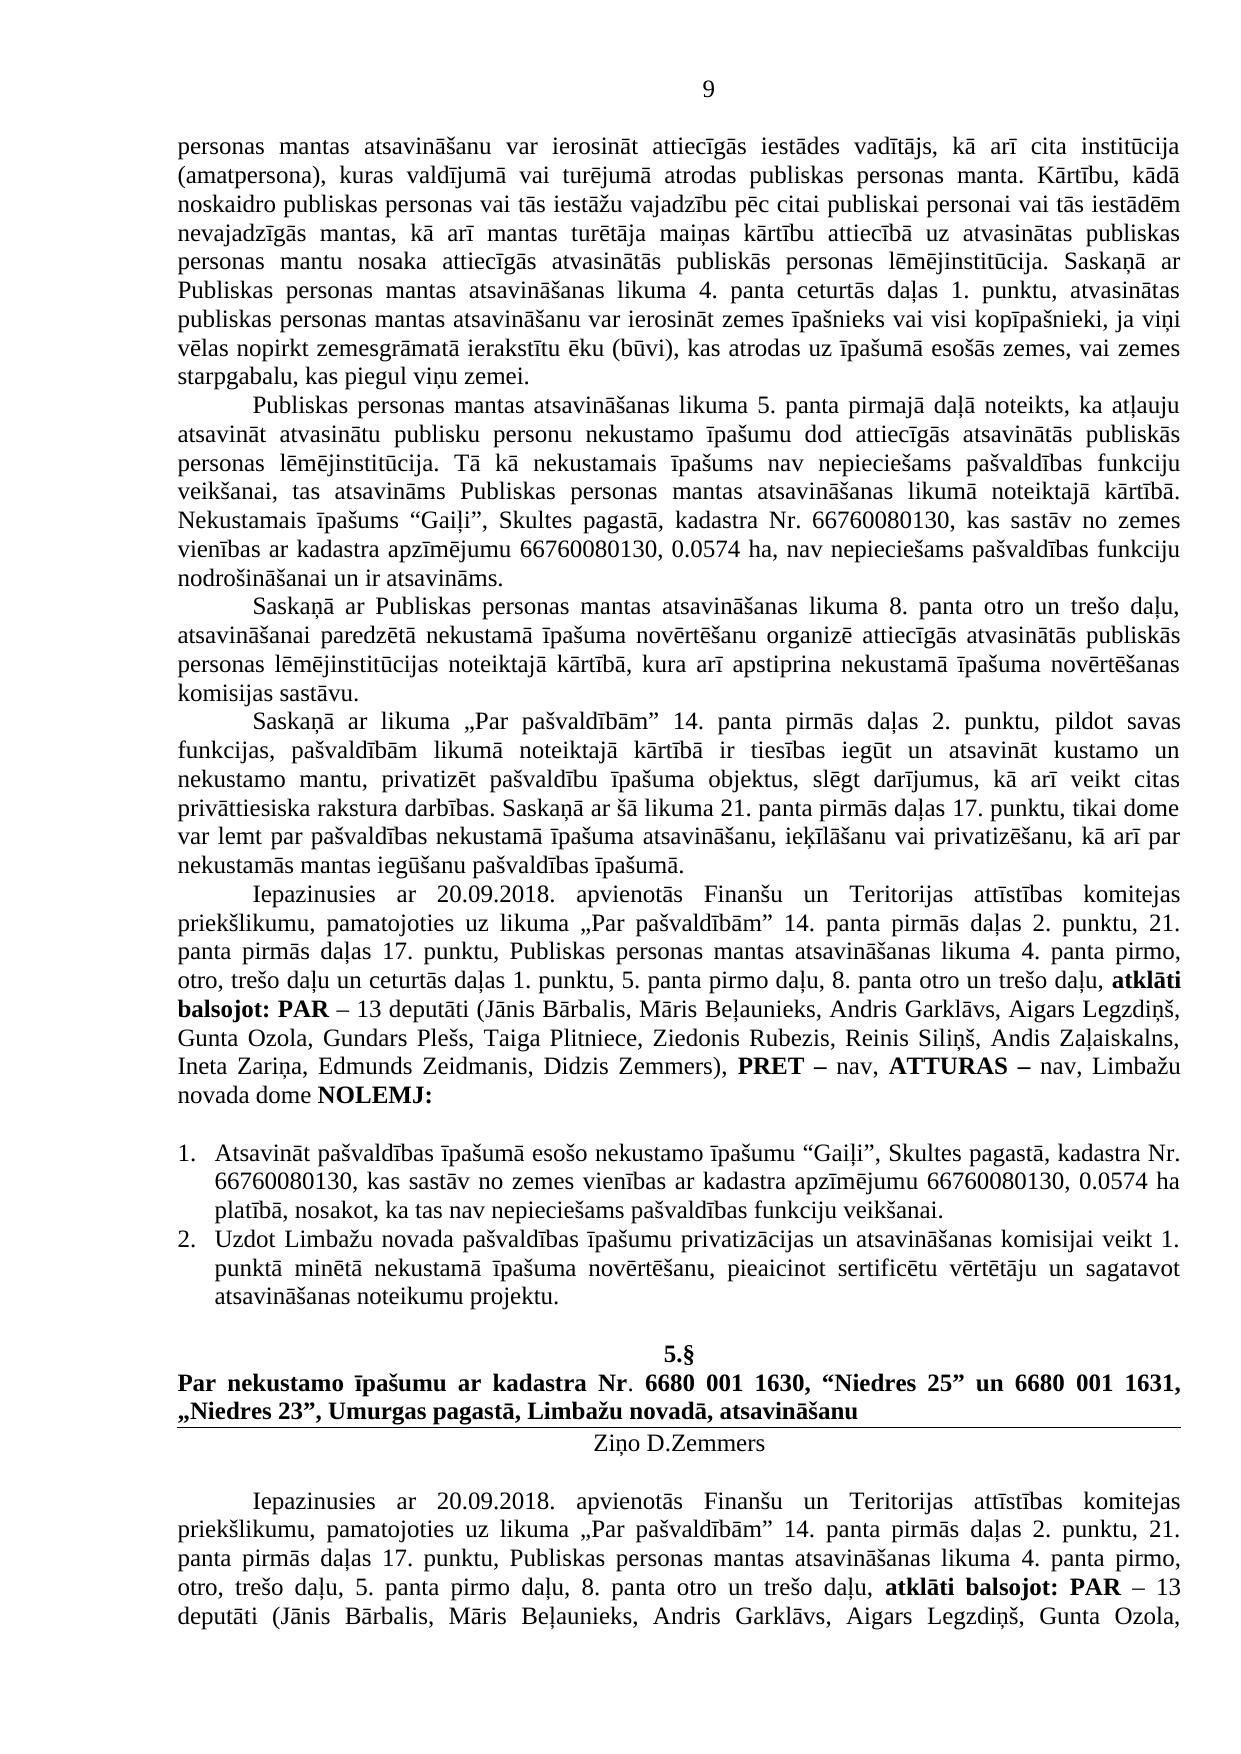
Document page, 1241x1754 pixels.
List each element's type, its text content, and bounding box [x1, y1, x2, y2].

text Publiskas personas mantas atsavināšanas likuma 5. panta pirmajā daļā noteikts, ka atļauju atsavināt atvasinātu publisku personu nekustamo īpašumu dod attiecīgās atsavinātās publiskās personas lēmējinstitūcija. Tā kā nekustamais īpašums nav nepieciešams pašvaldības funkciju veikšanai, tas atsavināms Publiskas personas mantas atsavināšanas likumā noteiktajā kārtībā. Nekustamais īpašums “Gaiļi”, Skultes pagastā, kadastra Nr. 66760080130, kas sastāv no zemes vienības ar kadastra apzīmējumu 66760080130, 0.0574 ha, nav nepieciešams pašvaldības funkciju nodrošināšanai un ir atsavināms. [177, 390, 1181, 591]
text 5.§ [177, 1339, 1181, 1368]
list Uzdot Limbažu novada pašvaldības īpašumu privatizācijas un atsavināšanas komisijai veikt 1. punktā minētā nekustamā īpašuma novērtēšanu, pieaicinot sertificētu vērtētāju un sagatavot atsavināšanas noteikumu projektu. [177, 1224, 1181, 1310]
list Atsavināt pašvaldības īpašumā esošo nekustamo īpašumu “Gaiļi”, Skultes pagastā, kadastra Nr. 66760080130, kas sastāv no zemes vienības ar kadastra apzīmējumu 66760080130, 0.0574 ha platībā, nosakot, ka tas nav nepieciešams pašvaldības funkciju veikšanai. [177, 1138, 1181, 1224]
text Ziņo D.Zemmers [177, 1428, 1181, 1457]
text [177, 131, 1181, 390]
text Saskaņā ar Publiskas personas mantas atsavināšanas likuma 8. panta otro un trešo daļu, atsavināšanai paredzētā nekustamā īpašuma novērtēšanu organizē attiecīgās atvasinātās publiskās personas lēmējinstitūcijas noteiktajā kārtībā, kura arī apstiprina nekustamā īpašuma novērtēšanas komisijas sastāvu. [177, 591, 1181, 706]
text Par nekustamo īpašumu ar kadastra Nr. 6680 001 1630, “Niedres 25” un 6680 001 1631, „Niedres 23”, Umurgas pagastā, Limbažu novadā, atsavināšanu [177, 1368, 1181, 1427]
text Saskaņā ar likuma „Par pašvaldībām” 14. panta pirmās daļas 2. punktu, pildot savas funkcijas, pašvaldībām likumā noteiktajā kārtībā ir tiesības iegūt un atsavināt kustamo un nekustamo mantu, privatizēt pašvaldību īpašuma objektus, slēgt darījumus, kā arī veikt citas privāttiesiska rakstura darbības. Saskaņā ar šā likuma 21. panta pirmās daļas 17. punktu, tikai dome var lemt par pašvaldības nekustamā īpašuma atsavināšanu, ieķīlāšanu vai privatizēšanu, kā arī par nekustamās mantas iegūšanu pašvaldības īpašumā. [177, 706, 1181, 879]
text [177, 1486, 1181, 1629]
text Iepazinusies ar 20.09.2018. apvienotās Finanšu un Teritorijas attīstības komitejas priekšlikumu, pamatojoties uz likuma „Par pašvaldībām” 14. panta pirmās daļas 2. punktu, 21. panta pirmās daļas 17. punktu, Publiskas personas mantas atsavināšanas likuma 4. panta pirmo, otro, trešo daļu un ceturtās daļas 1. punktu, 5. panta pirmo daļu, 8. panta otro un trešo daļu, atklāti balsojot: PAR – 13 deputāti (Jānis Bārbalis, Māris Beļaunieks, Andris Garklāvs, Aigars Legzdiņš, Gunta Ozola, Gundars Plešs, Taiga Plitniece, Ziedonis Rubezis, Reinis Siliņš, Andis Zaļaiskalns, Ineta Zariņa, Edmunds Zeidmanis, Didzis Zemmers), PRET – nav, ATTURAS – nav, Limbažu novada dome NOLEMJ: [177, 879, 1181, 1109]
